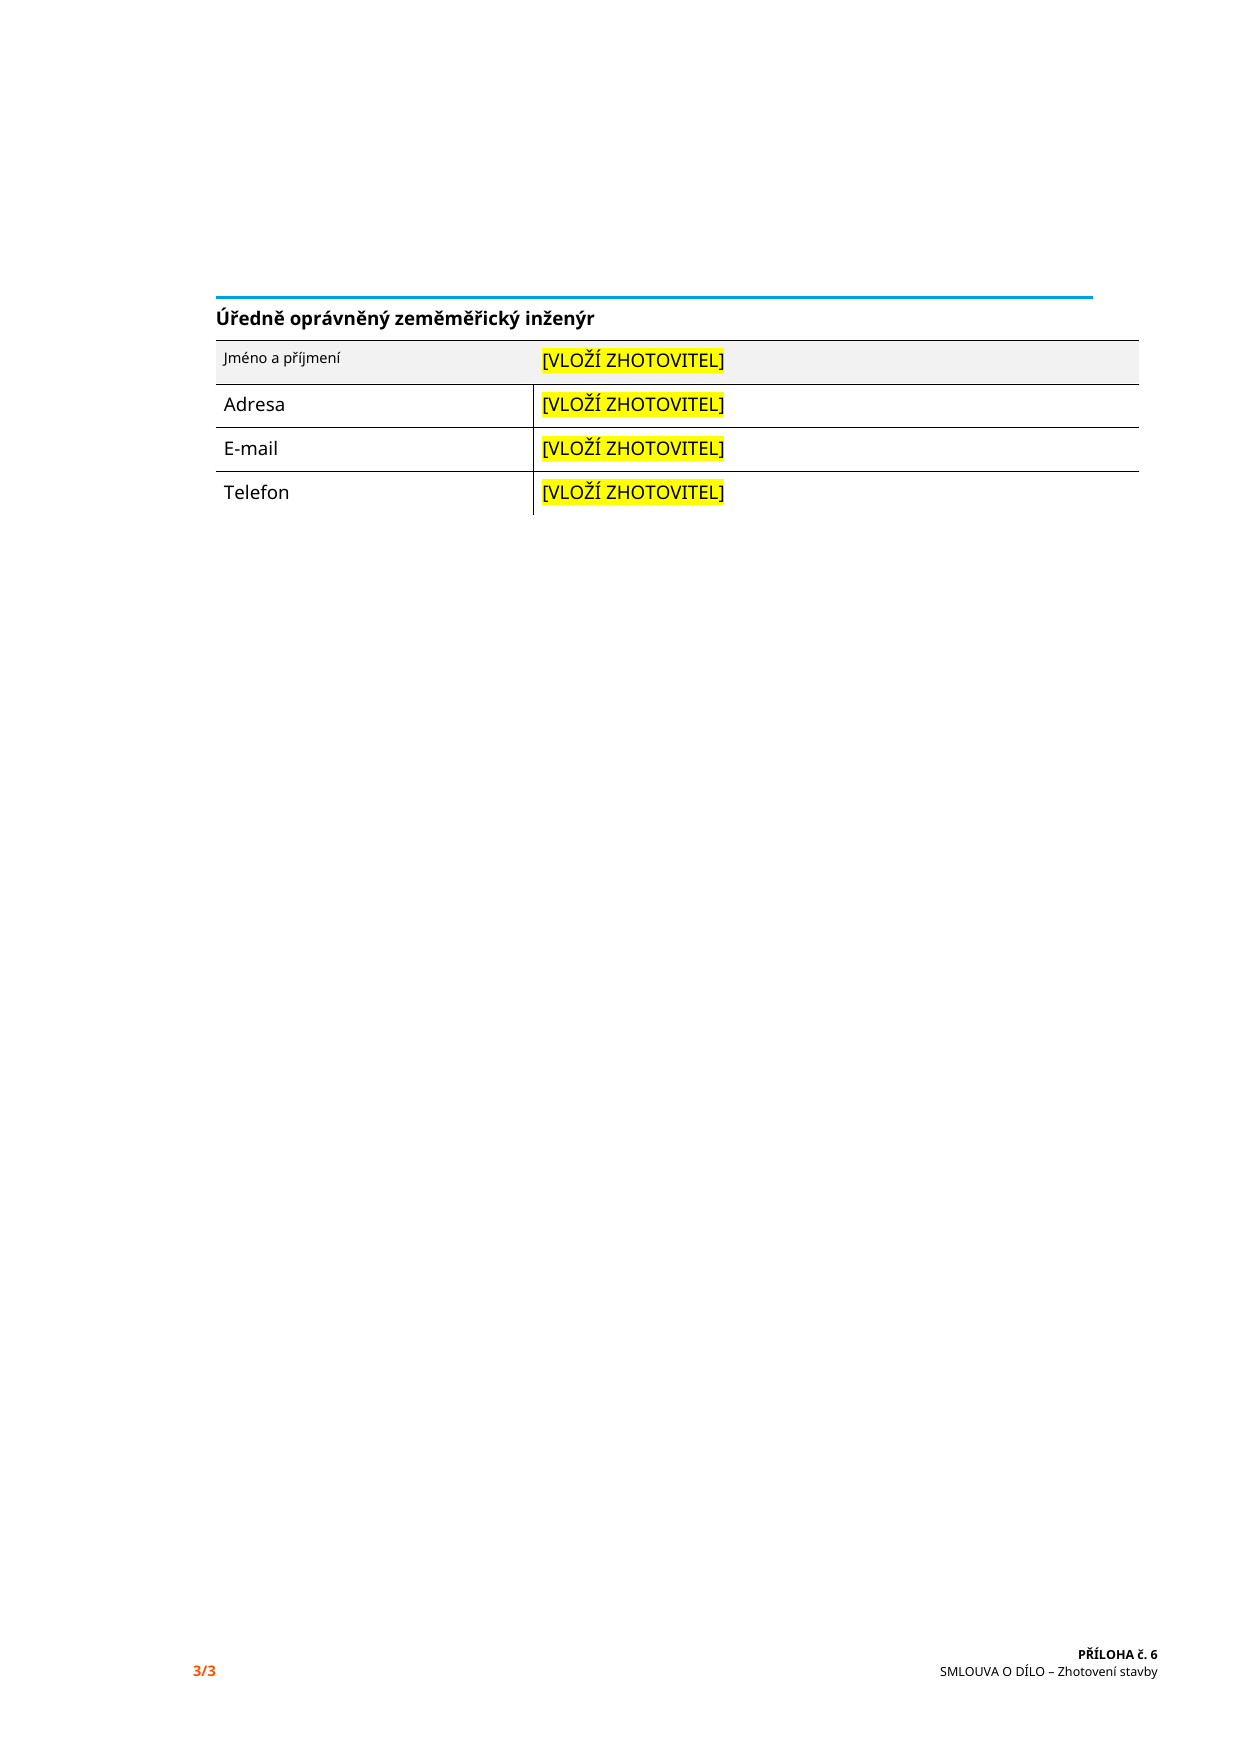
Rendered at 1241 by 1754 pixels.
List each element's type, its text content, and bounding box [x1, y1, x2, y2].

table_cell Telefon [216, 472, 533, 515]
table_cell Adresa [216, 385, 533, 427]
table_cell [VLOŽÍ ZHOTOVITEL] [534, 428, 1139, 471]
table_cell [VLOŽÍ ZHOTOVITEL] [534, 472, 1139, 515]
table_header [VLOŽÍ ZHOTOVITEL] [534, 341, 1139, 383]
table_cell E-mail [216, 428, 533, 471]
table_cell [VLOŽÍ ZHOTOVITEL] [534, 385, 1139, 427]
text Úředně oprávněný zeměměřický inženýr [216, 299, 1093, 331]
table_header Jméno a příjmení [216, 341, 534, 383]
